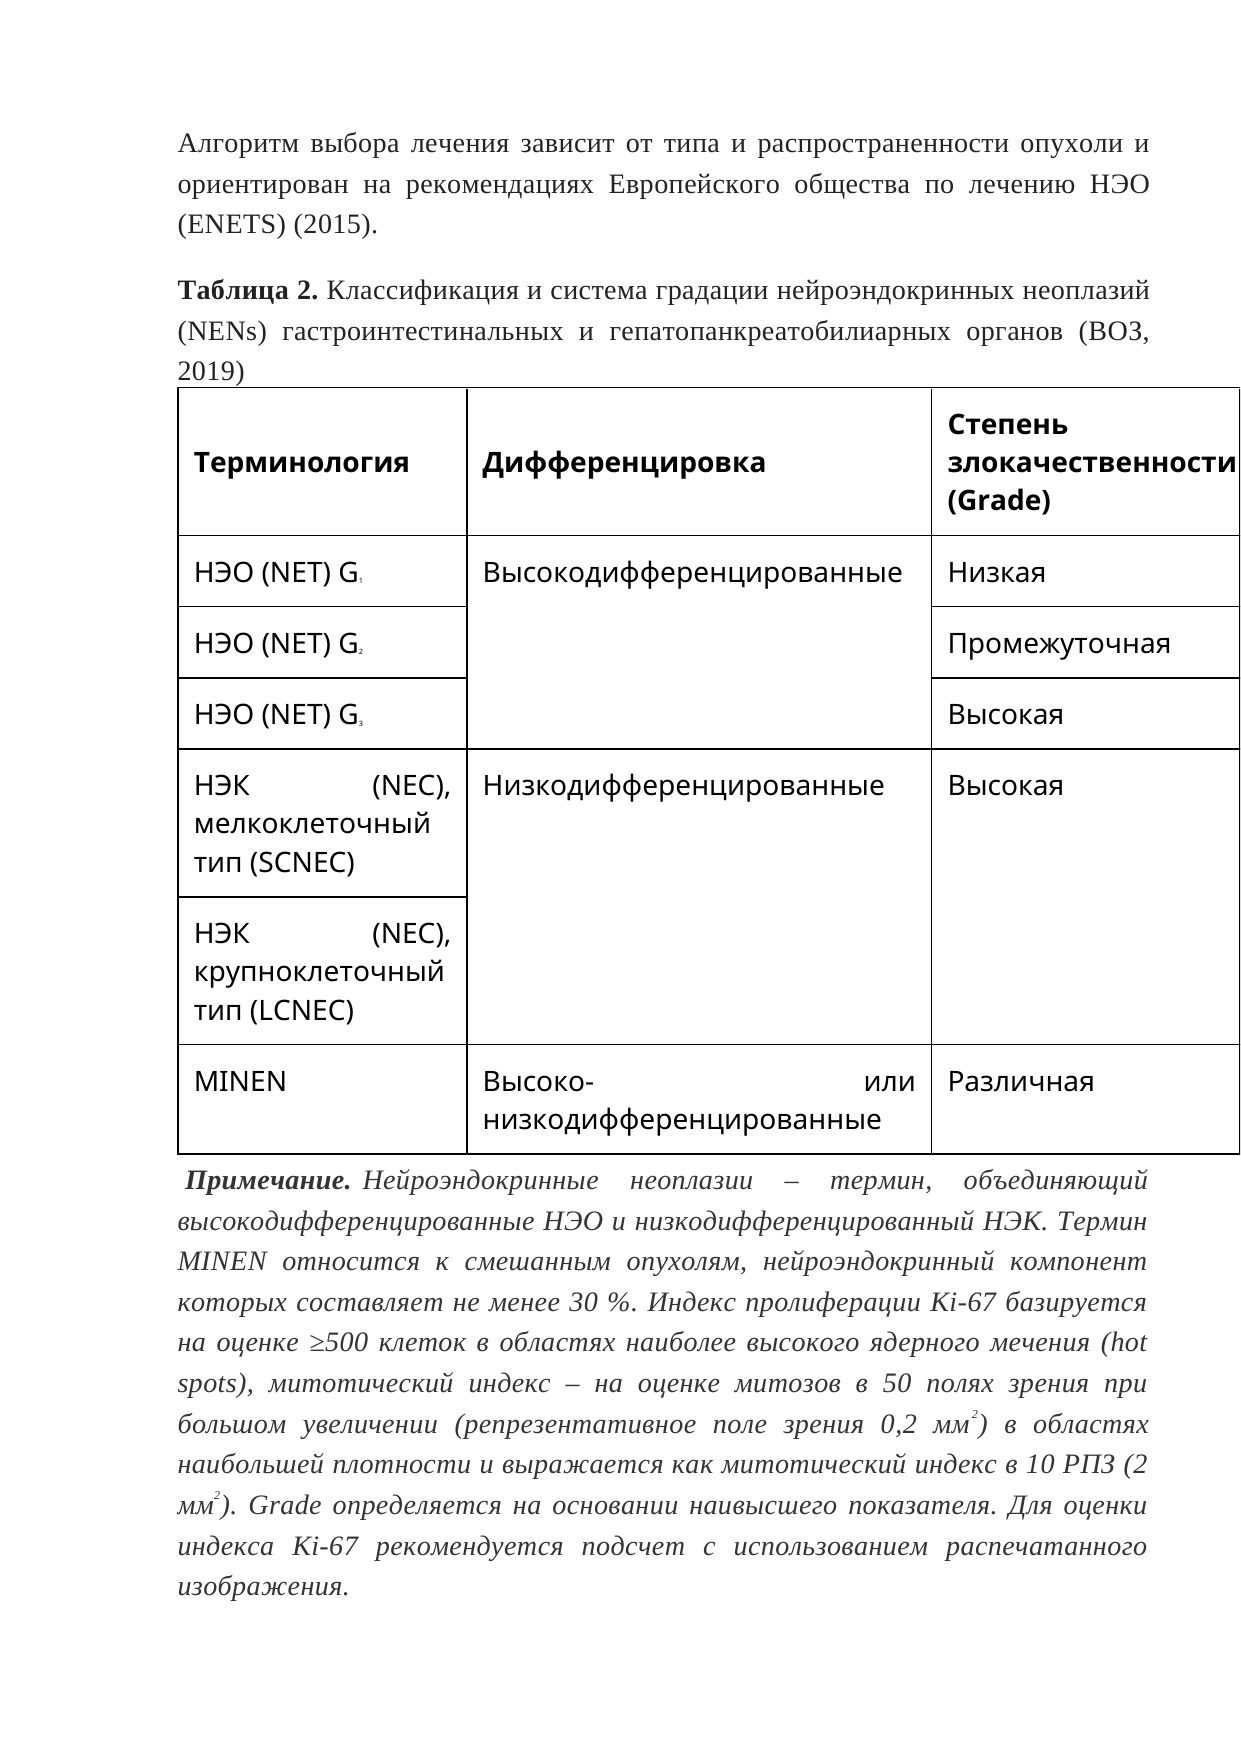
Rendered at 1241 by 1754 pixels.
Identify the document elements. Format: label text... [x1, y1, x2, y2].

table_cell НЭК (NEC), мелкоклеточный тип (SCNEC) [179, 750, 466, 896]
table_cell Низкая [932, 536, 1239, 606]
table_cell Высокодифференцированные [468, 536, 931, 748]
table_cell Промежуточная [932, 607, 1239, 677]
table_header Степень злокачественности (Grade) [932, 388, 1240, 535]
text Таблица 2. Классификация и система градации нейроэндокринных неоплазий (NENs) гастроинтестинальных и гепатопанкреатобилиарных органов (ВОЗ, 2019) [177, 265, 1152, 387]
table_cell Различная [932, 1045, 1239, 1153]
text Примечание. Нейроэндокринные неоплазии – термин, объединяющий высокодифференцированные НЭО и низкодифференцированный НЭК. Термин MINEN относится к смешанным опухолям, нейроэндокринный компонент которых составляет не менее 30 %. Индекс пролиферации Ki-67 базируется на оценке ≥500 клеток в областях наиболее высокого ядерного мечения (hot spots), митотический индекс – на оценке митозов в 50 полях зрения при большом увеличении (репрезентативное поле зрения 0,2 мм2) в областях наибольшей плотности и выражается как митотический индекс в 10 РПЗ (2 мм2). Grade определяется на основании наивысшего показателя. Для оценки индекса Ki-67 рекомендуется подсчет с использованием распечатанного изображения. [177, 1155, 1152, 1602]
table_cell MINEN [179, 1045, 466, 1153]
table_cell НЭО (NET) G1 [179, 536, 466, 606]
table_header Терминология [179, 388, 467, 535]
table_cell НЭО (NET) G3 [179, 679, 466, 748]
table_cell НЭО (NET) G2 [179, 607, 466, 677]
table_cell Высоко- или низкодифференцированные [468, 1045, 931, 1153]
table_cell Низкодифференцированные [468, 750, 931, 1044]
table_header Дифференцировка [468, 388, 931, 535]
table_cell Высокая [932, 679, 1239, 748]
text Алгоритм выбора лечения зависит от типа и распространенности опухоли и ориентирован на рекомендациях Европейского общества по лечению НЭО (ENETS) (2015). [177, 118, 1152, 240]
table_cell Высокая [932, 750, 1239, 1044]
table_cell НЭК (NEC), крупноклеточный тип (LCNEC) [179, 898, 466, 1044]
